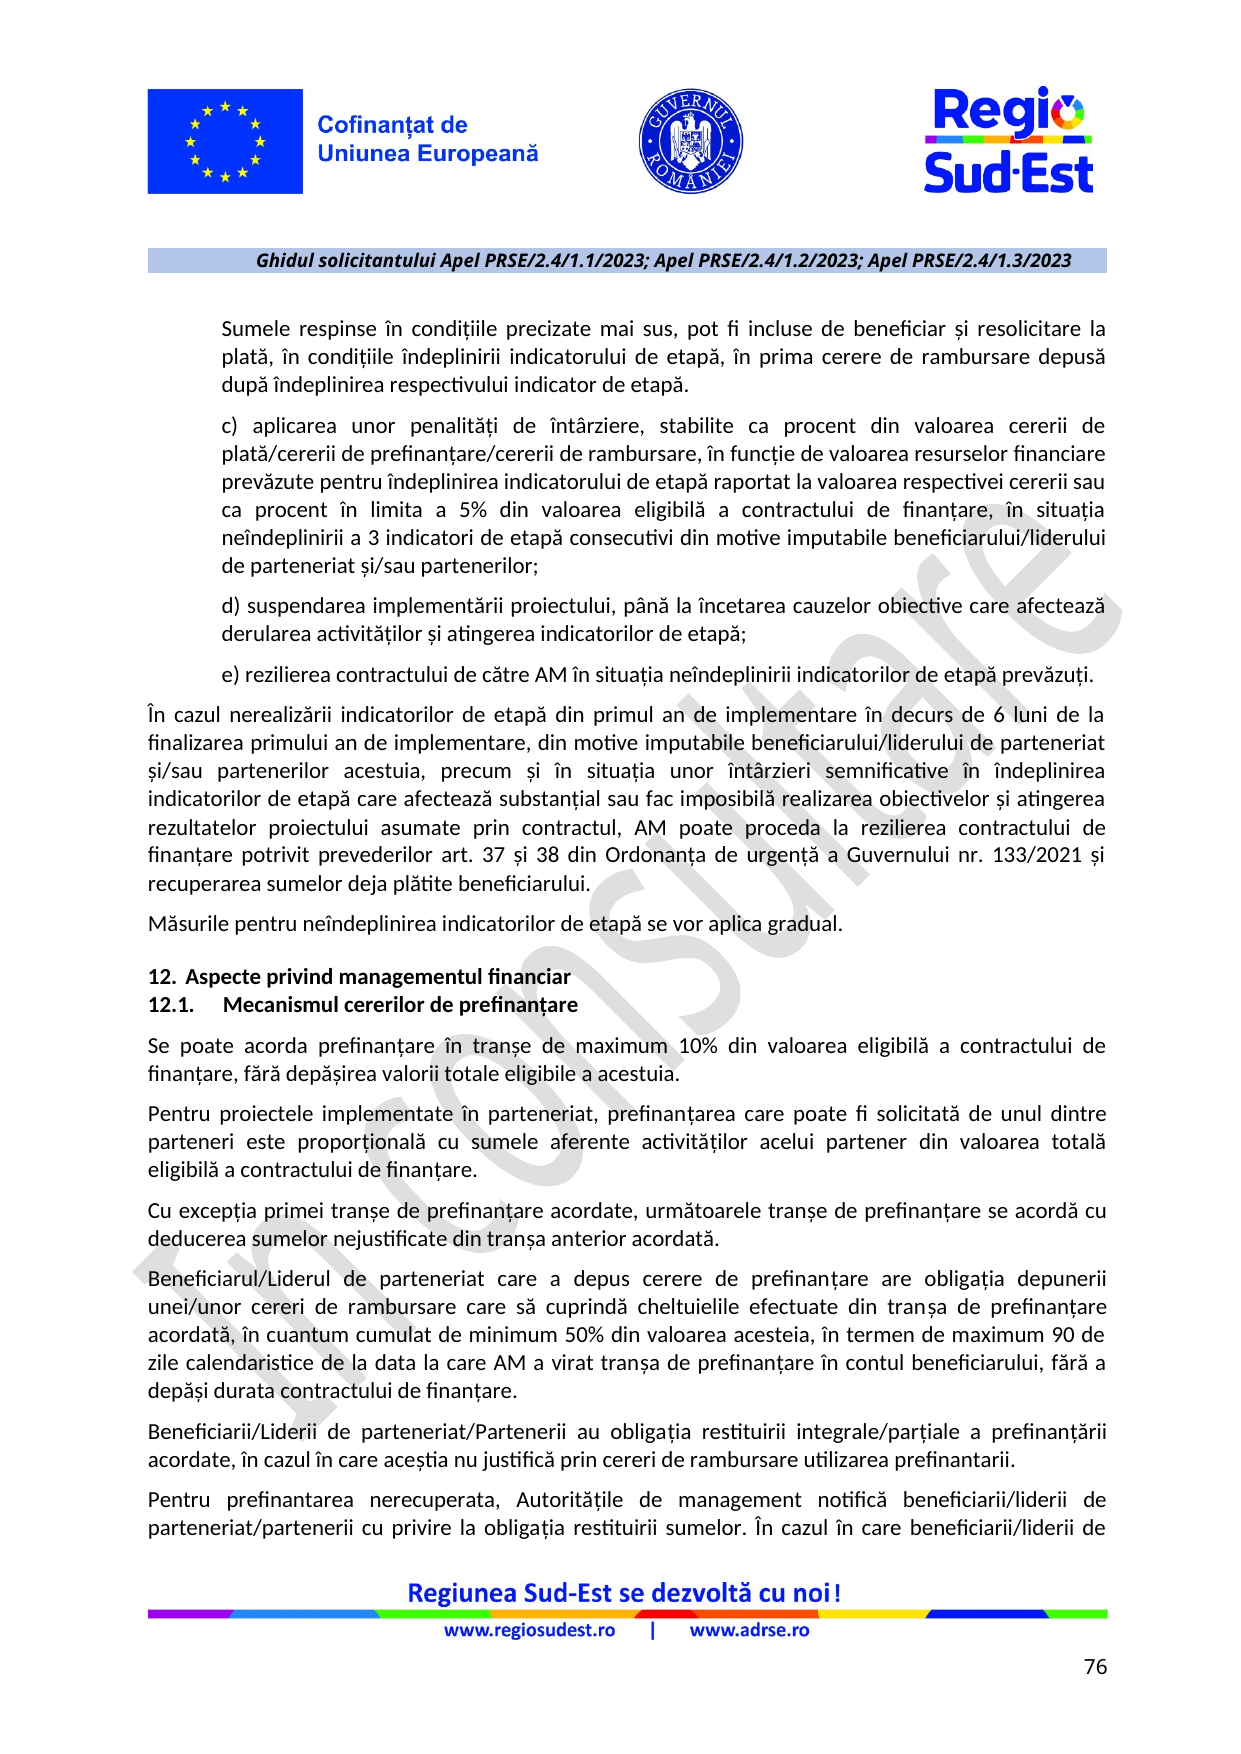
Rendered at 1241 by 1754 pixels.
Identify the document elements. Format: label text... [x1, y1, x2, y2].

text Beneficiarii/Liderii de parteneriat/Partenerii au obligaţia restituirii integrale/parţiale a prefinanţării acordate, în cazul în care aceştia nu justifică prin cereri de rambursare utilizarea prefinantarii. [148, 1417, 1107, 1473]
subtitle Mecanismul cererilor de prefinanțare [148, 990, 1107, 1018]
text c) aplicarea unor penalități de întârziere, stabilite ca procent din valoarea cererii de plată/cererii de prefinanțare/cererii de rambursare, în funcție de valoarea resurselor financiare prevăzute pentru îndeplinirea indicatorului de etapă raportat la valoarea respectivei cererii sau ca procent în limita a 5% din valoarea eligibilă a contractului de finanțare, în situația neîndeplinirii a 3 indicatori de etapă consecutivi din motive imputabile beneficiarului/liderului de parteneriat și/sau partenerilor; [221, 411, 1107, 579]
picture [147, 86, 1093, 195]
text e) rezilierea contractului de către AM în situația neîndeplinirii indicatorilor de etapă prevăzuți. [221, 660, 1107, 688]
text Cu excepţia primei tranşe de prefinanţare acordate, următoarele tranşe de prefinanţare se acordă cu deducerea sumelor nejustificate din tranşa anterior acordată. [148, 1196, 1107, 1252]
text Se poate acorda prefinanţare în tranşe de maximum 10% din valoarea eligibilă a contractului de finanţare, fără depăşirea valorii totale eligibile a acestuia. [148, 1031, 1107, 1087]
text În cazul nerealizării indicatorilor de etapă din primul an de implementare în decurs de 6 luni de la finalizarea primului an de implementare, din motive imputabile beneficiarului/liderului de parteneriat și/sau partenerilor acestuia, precum și în situația unor întârzieri semnificative în îndeplinirea indicatorilor de etapă care afectează substanțial sau fac imposibilă realizarea obiectivelor și atingerea rezultatelor proiectului asumate prin contractul, AM poate proceda la rezilierea contractului de finanțare potrivit prevederilor art. 37 și 38 din Ordonanța de urgență a Guvernului nr. 133/2021 și recuperarea sumelor deja plătite beneficiarului. [148, 701, 1107, 897]
subtitle Aspecte privind managementul financiar [148, 962, 1107, 990]
text Pentru proiectele implementate în parteneriat, prefinanţarea care poate fi solicitată de unul dintre parteneri este proporţională cu sumele aferente activităţilor acelui partener din valoarea totală eligibilă a contractului de finanţare. [148, 1099, 1107, 1183]
picture [147, 1582, 1108, 1640]
text Beneficiarul/Liderul de parteneriat care a depus cerere de prefinanţare are obligaţia depunerii unei/unor cereri de rambursare care să cuprindă cheltuielile efectuate din tranşa de prefinanţare acordată, în cuantum cumulat de minimum 50% din valoarea acesteia, în termen de maximum 90 de zile calendaristice de la data la care AM a virat tranşa de prefinanţare în contul beneficiarului, fără a depăşi durata contractului de finanţare. [148, 1264, 1107, 1404]
text d) suspendarea implementării proiectului, până la încetarea cauzelor obiective care afectează derularea activităților și atingerea indicatorilor de etapă; [221, 591, 1107, 647]
text Sumele respinse în condițiile precizate mai sus, pot fi incluse de beneficiar și resolicitare la plată, în condițiile îndeplinirii indicatorului de etapă, în prima cerere de rambursare depusă după îndeplinirea respectivului indicator de etapă. [221, 314, 1107, 398]
text Măsurile pentru neîndeplinirea indicatorilor de etapă se vor aplica gradual. [148, 909, 1107, 937]
